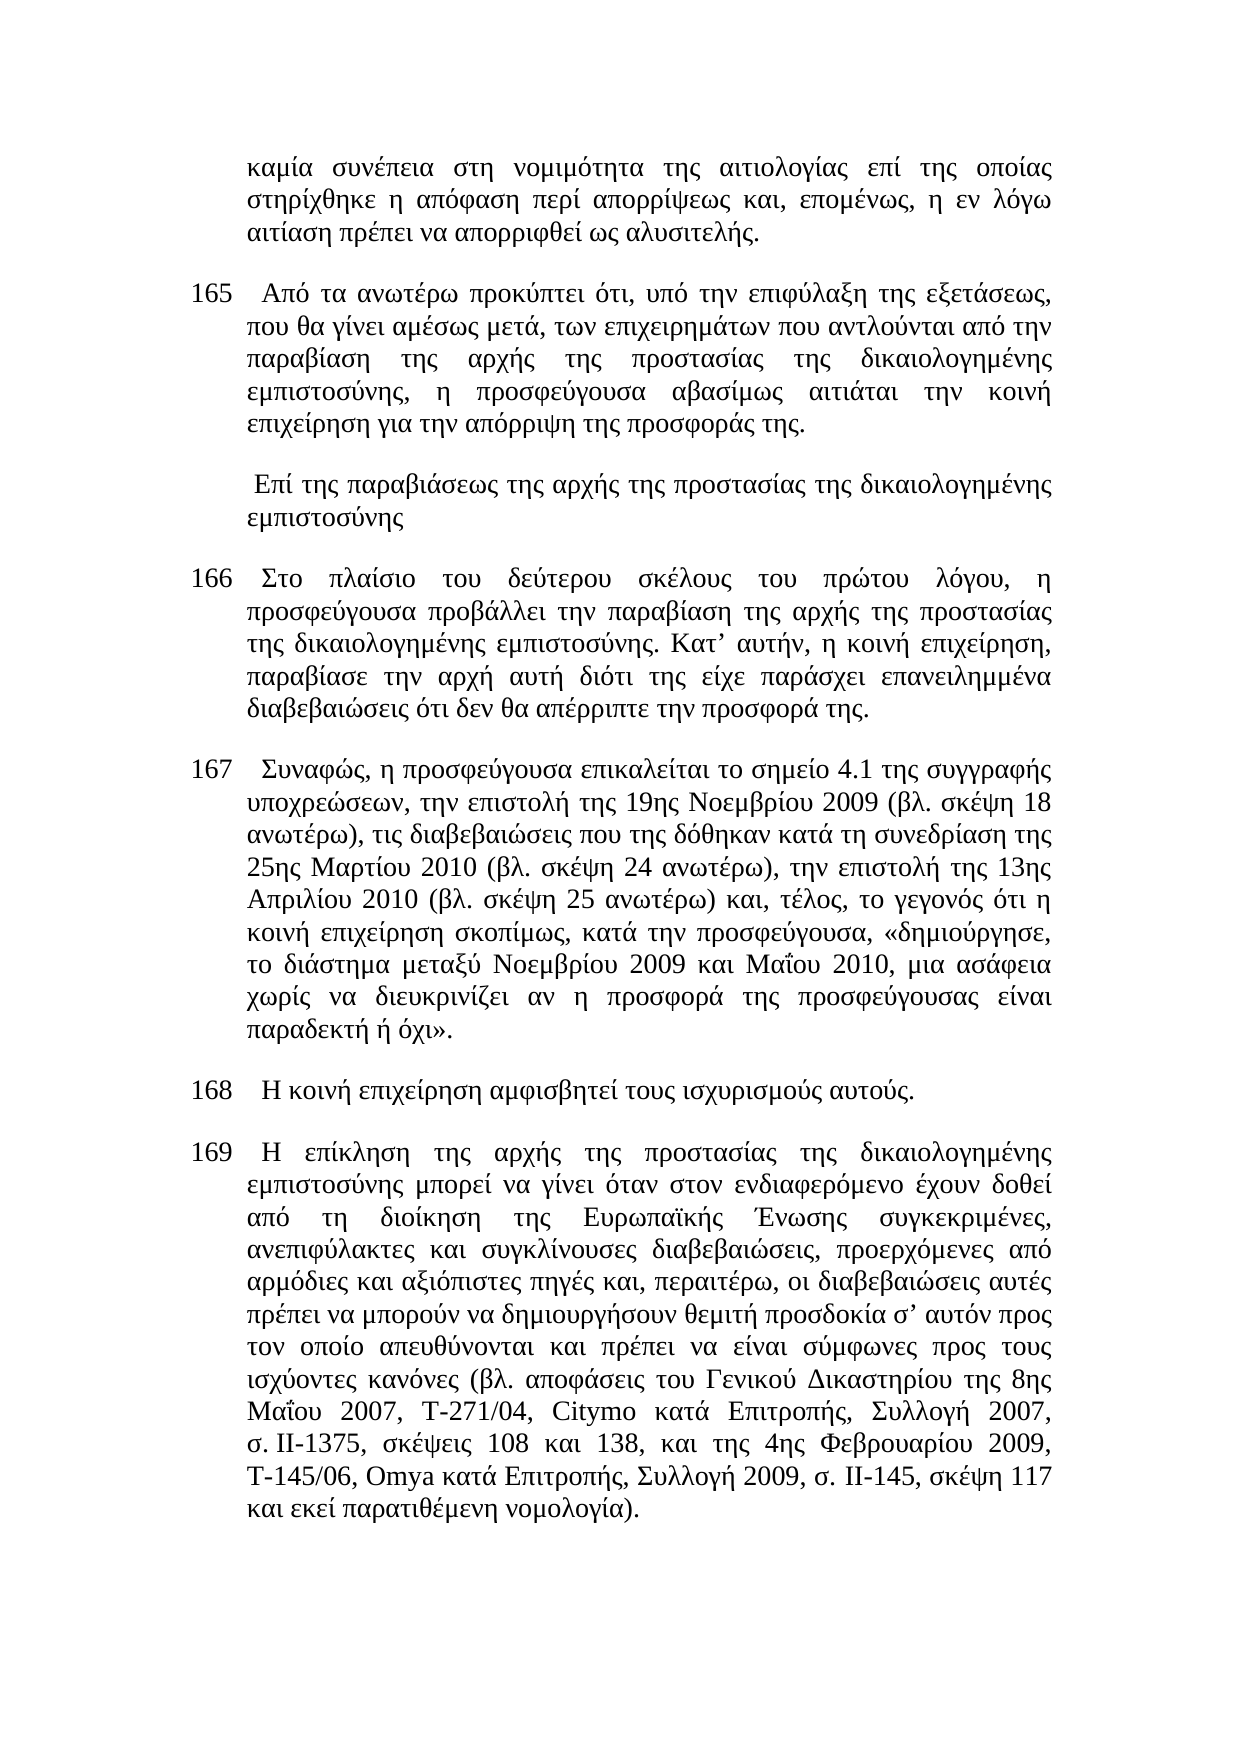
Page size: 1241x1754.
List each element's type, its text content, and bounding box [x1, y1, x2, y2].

text Επί της παραβιάσεως της αρχής της προστασίας της δικαιολογημένης εμπιστοσύνης [247, 467, 1053, 532]
text 165 Από τα ανωτέρω προκύπτει ότι, υπό την επιφύλαξη της εξετάσεως, που θα γίνει αμέσως μετά, των επιχειρημάτων που αντλούνται από την παραβίαση της αρχής της προστασίας της δικαιολογημένης εμπιστοσύνης, η προσφεύγουσα αβασίμως αιτιάται την κοινή επιχείρηση για την απόρριψη της προσφοράς της. [190, 276, 1053, 438]
text 166 Στο πλαίσιο του δεύτερου σκέλους του πρώτου λόγου, η προσφεύγουσα προβάλλει την παραβίαση της αρχής της προστασίας της δικαιολογημένης εμπιστοσύνης. Κατ’ αυτήν, η κοινή επιχείρηση, παραβίασε την αρχή αυτή διότι της είχε παράσχει επανειλημμένα διαβεβαιώσεις ότι δεν θα απέρριπτε την προσφορά της. [190, 561, 1053, 723]
text 169 Η επίκληση της αρχής της προστασίας της δικαιολογημένης εμπιστοσύνης μπορεί να γίνει όταν στον ενδιαφερόμενο έχουν δοθεί από τη διοίκηση της Ευρωπαϊκής Ένωσης συγκεκριμένες, ανεπιφύλακτες και συγκλίνουσες διαβεβαιώσεις, προερχόμενες από αρμόδιες και αξιόπιστες πηγές και, περαιτέρω, οι διαβεβαιώσεις αυτές πρέπει να μπορούν να δημιουργήσουν θεμιτή προσδοκία σ’ αυτόν προς τον οποίο απευθύνονται και πρέπει να είναι σύμφωνες προς τους ισχύοντες κανόνες (βλ. αποφάσεις του Γενικού Δικαστηρίου της 8ης Μαΐου 2007, T-271/04, Citymo κατά Επιτροπής, Συλλογή 2007, σ. II-1375, σκέψεις 108 και 138, και της 4ης Φεβρουαρίου 2009, T-145/06, Omya κατά Επιτροπής, Συλλογή 2009, σ. II-145, σκέψη 117 και εκεί παρατιθέμενη νομολογία). [190, 1135, 1053, 1524]
text 167 Συναφώς, η προσφεύγουσα επικαλείται το σημείο 4.1 της συγγραφής υποχρεώσεων, την επιστολή της 19ης Νοεμβρίου 2009 (βλ. σκέψη 18 ανωτέρω), τις διαβεβαιώσεις που της δόθηκαν κατά τη συνεδρίαση της 25ης Μαρτίου 2010 (βλ. σκέψη 24 ανωτέρω), την επιστολή της 13ης Απριλίου 2010 (βλ. σκέψη 25 ανωτέρω) και, τέλος, το γεγονός ότι η κοινή επιχείρηση σκοπίμως, κατά την προσφεύγουσα, «δημιούργησε, το διάστημα μεταξύ Νοεμβρίου 2009 και Μαΐου 2010, μια ασάφεια χωρίς να διευκρινίζει αν η προσφορά της προσφεύγουσας είναι παραδεκτή ή όχι». [190, 753, 1053, 1044]
text 168 Η κοινή επιχείρηση αμφισβητεί τους ισχυρισμούς αυτούς. [190, 1073, 1053, 1106]
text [190, 150, 1053, 247]
